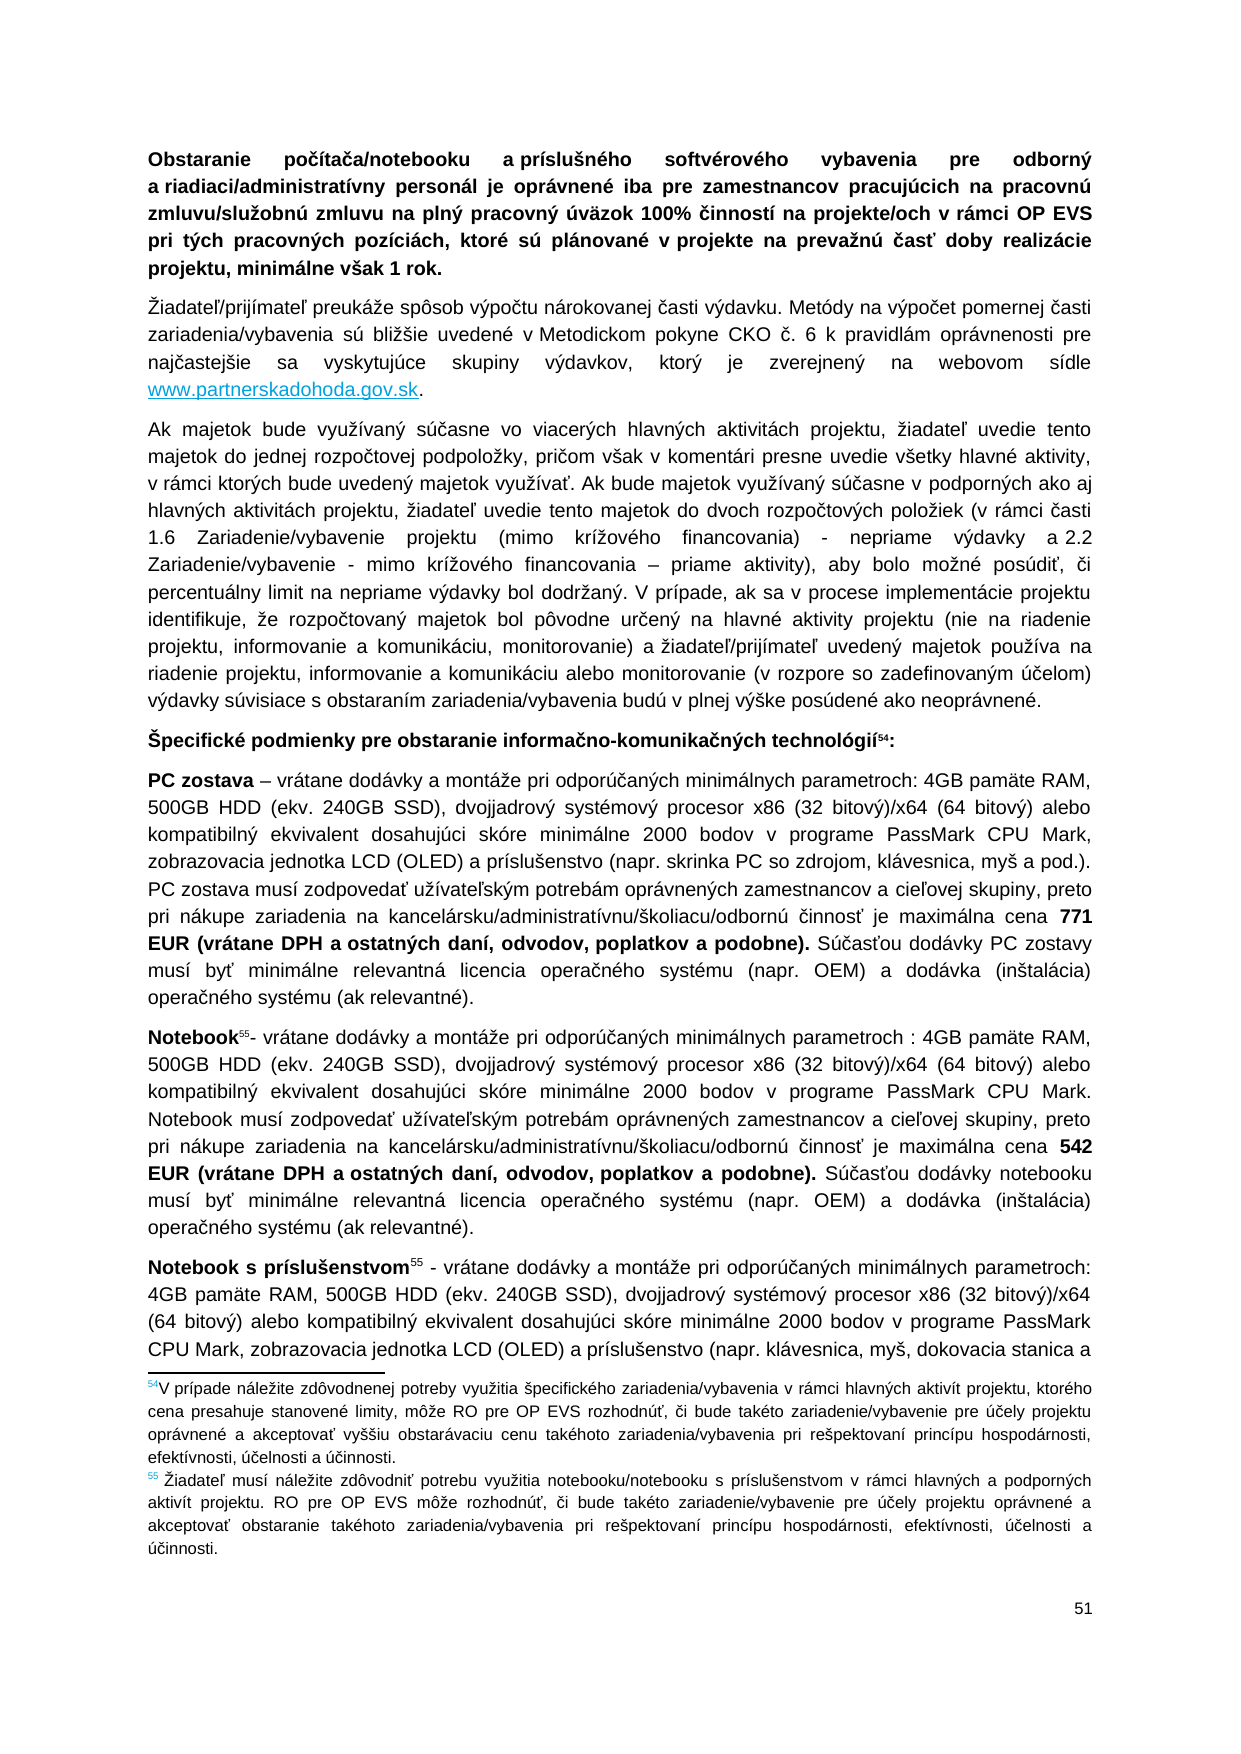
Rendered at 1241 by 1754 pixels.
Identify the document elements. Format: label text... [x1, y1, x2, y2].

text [148, 1256, 1092, 1360]
text Notebook- vrátane dodávky a montáže pri odporúčaných minimálnych parametroch : 4GB pamäte RAM, 500GB HDD (ekv. 240GB SSD), dvojjadrový systémový procesor x86 (32 bitový)/x64 (64 bitový) alebo kompatibilný ekvivalent dosahujúci skóre minimálne 2000 bodov v programe PassMark CPU Mark. Notebook musí zodpovedať užívateľským potrebám oprávnených zamestnancov a cieľovej skupiny, preto pri nákupe zariadenia na kancelársku/administratívnu/školiacu/odbornú činnosť je maximálna cena 542 EUR (vrátane DPH a ostatných daní, odvodov, poplatkov a podobne). Súčasťou dodávky notebooku musí byť minimálne relevantná licencia operačného systému (napr. OEM) a dodávka (inštalácia) operačného systému (ak relevantné). [148, 1026, 1092, 1239]
text Špecifické podmienky pre obstaranie informačno-komunikačných technológií: [148, 729, 1092, 752]
text Obstaranie počítača/notebooku a príslušného softvérového vybavenia pre odborný a riadiaci/administratívny personál je oprávnené iba pre zamestnancov pracujúcich na pracovnú zmluvu/služobnú zmluvu na plný pracovný úväzok 100% činností na projekte/och v rámci OP EVS pri tých pracovných pozíciách, ktoré sú plánované v projekte na prevažnú časť doby realizácie projektu, minimálne však 1 rok. [148, 148, 1092, 279]
text Žiadateľ/prijímateľ preukáže spôsob výpočtu nárokovanej časti výdavku. Metódy na výpočet pomernej časti zariadenia/vybavenia sú bližšie uvedené v Metodickom pokyne CKO č. 6 k pravidlám oprávnenosti pre najčastejšie sa vyskytujúce skupiny výdavkov, ktorý je zverejnený na webovom sídle www.partnerskadohoda.gov.sk. [148, 296, 1092, 400]
text PC zostava – vrátane dodávky a montáže pri odporúčaných minimálnych parametroch: 4GB pamäte RAM, 500GB HDD (ekv. 240GB SSD), dvojjadrový systémový procesor x86 (32 bitový)/x64 (64 bitový) alebo kompatibilný ekvivalent dosahujúci skóre minimálne 2000 bodov v programe PassMark CPU Mark, zobrazovacia jednotka LCD (OLED) a príslušenstvo (napr. skrinka PC so zdrojom, klávesnica, myš a pod.). PC zostava musí zodpovedať užívateľským potrebám oprávnených zamestnancov a cieľovej skupiny, preto pri nákupe zariadenia na kancelársku/administratívnu/školiacu/odbornú činnosť je maximálna cena 771 EUR (vrátane DPH a ostatných daní, odvodov, poplatkov a podobne). Súčasťou dodávky PC zostavy musí byť minimálne relevantná licencia operačného systému (napr. OEM) a dodávka (inštalácia) operačného systému (ak relevantné). [148, 769, 1092, 1009]
text Ak majetok bude využívaný súčasne vo viacerých hlavných aktivitách projektu, žiadateľ uvedie tento majetok do jednej rozpočtovej podpoložky, pričom však v komentári presne uvedie všetky hlavné aktivity, v rámci ktorých bude uvedený majetok využívať. Ak bude majetok využívaný súčasne v podporných ako aj hlavných aktivitách projektu, žiadateľ uvedie tento majetok do dvoch rozpočtových položiek (v rámci časti 1.6 Zariadenie/vybavenie projektu (mimo krížového financovania) - nepriame výdavky a 2.2 Zariadenie/vybavenie - mimo krížového financovania – priame aktivity), aby bolo možné posúdiť, či percentuálny limit na nepriame výdavky bol dodržaný. V prípade, ak sa v procese implementácie projektu identifikuje, že rozpočtovaný majetok bol pôvodne určený na hlavné aktivity projektu (nie na riadenie projektu, informovanie a komunikáciu, monitorovanie) a žiadateľ/prijímateľ uvedený majetok používa na riadenie projektu, informovanie a komunikáciu alebo monitorovanie (v rozpore so zadefinovaným účelom) výdavky súvisiace s obstaraním zariadenia/vybavenia budú v plnej výške posúdené ako neoprávnené. [148, 417, 1092, 712]
